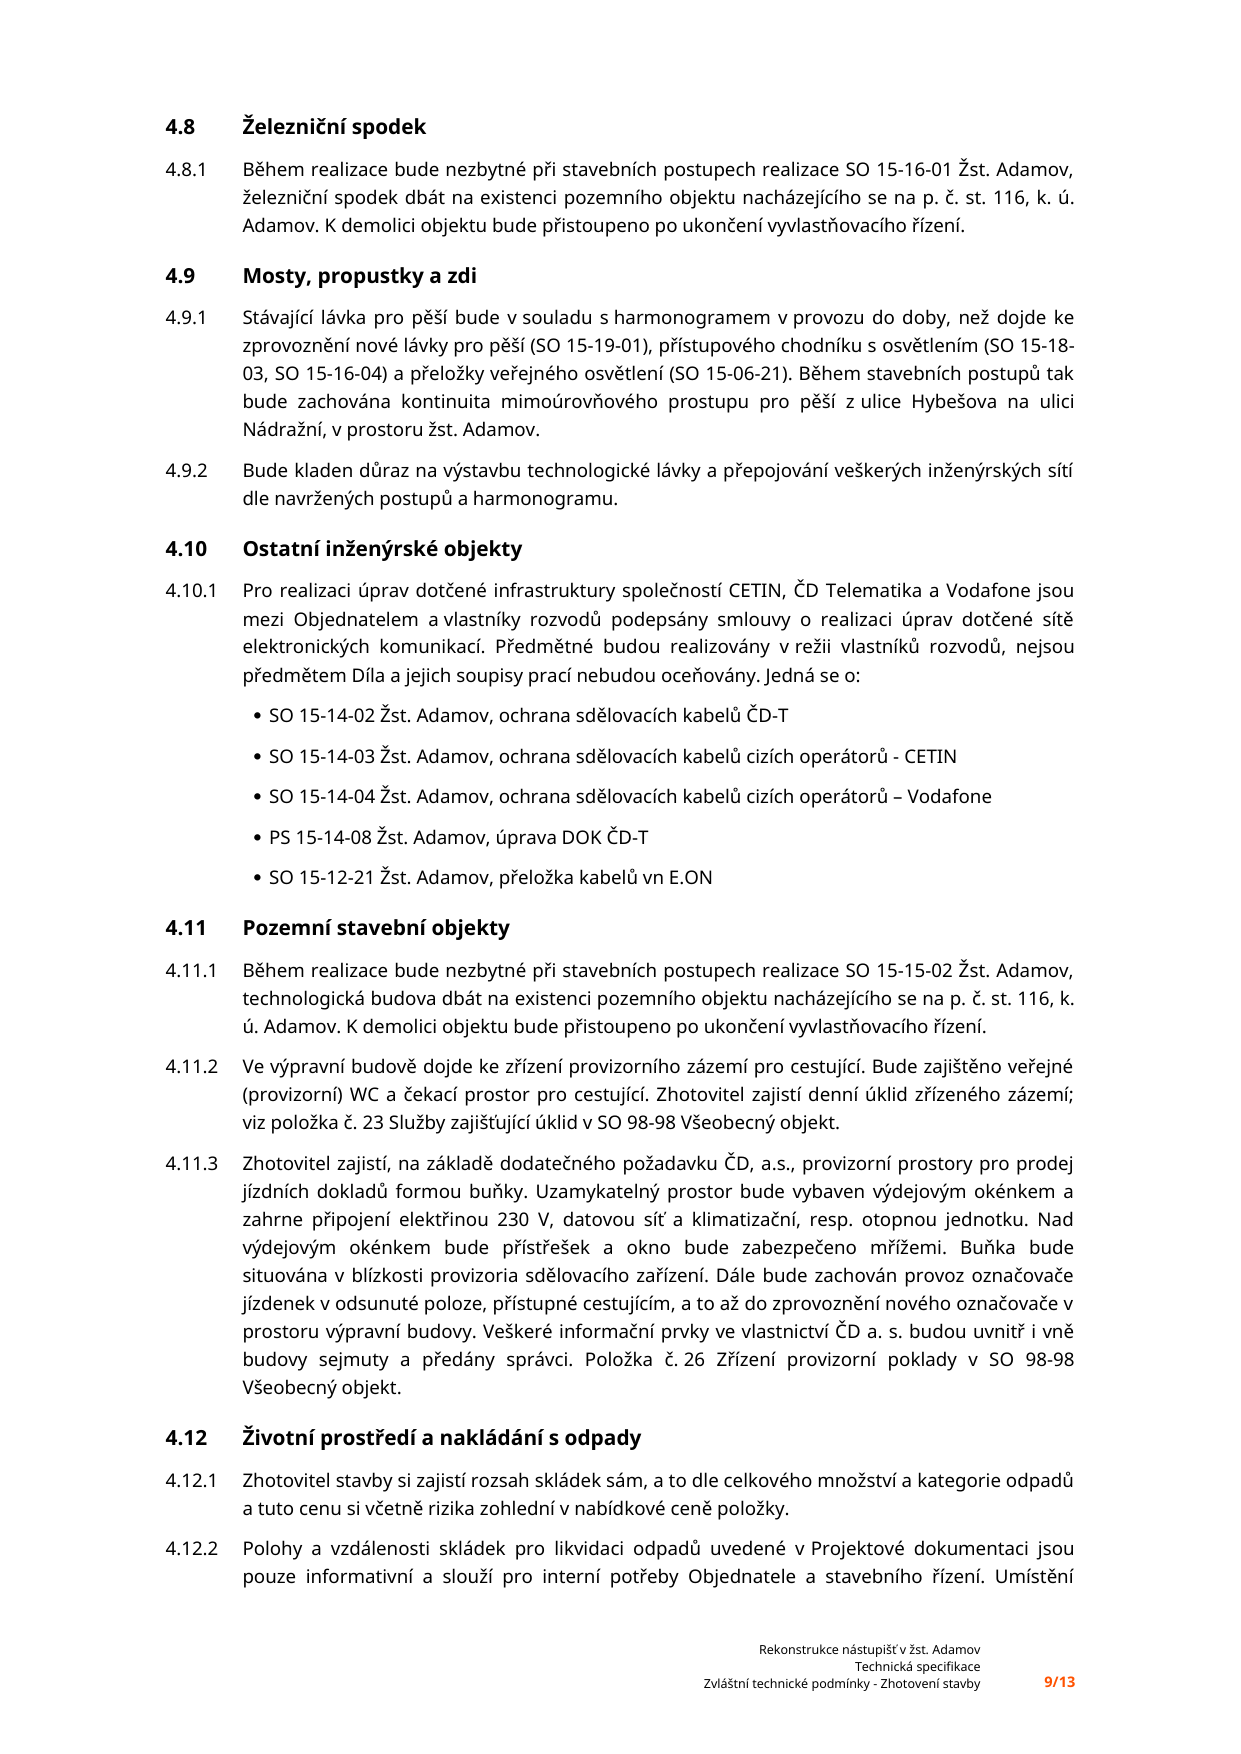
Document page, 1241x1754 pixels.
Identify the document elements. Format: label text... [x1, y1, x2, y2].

text Životní prostředí a nakládání s odpady [165, 1423, 1075, 1452]
text Bude kladen důraz na výstavbu technologické lávky a přepojování veškerých inženýrských sítí dle navržených postupů a harmonogramu. [165, 457, 1075, 511]
list SO 15-14-02 Žst. Adamov, ochrana sdělovacích kabelů ČD-T [254, 702, 1075, 728]
list SO 15-14-03 Žst. Adamov, ochrana sdělovacích kabelů cizích operátorů - CETIN [254, 743, 1075, 768]
text Pro realizaci úprav dotčené infrastruktury společností CETIN, ČD Telematika a Vodafone jsou mezi Objednatelem a vlastníky rozvodů podepsány smlouvy o realizaci úprav dotčené sítě elektronických komunikací. Předmětné budou realizovány v režii vlastníků rozvodů, nejsou předmětem Díla a jejich soupisy prací nebudou oceňovány. Jedná se o: [165, 578, 1075, 687]
list SO 15-14-04 Žst. Adamov, ochrana sdělovacích kabelů cizích operátorů – Vodafone [254, 783, 1075, 809]
text Pozemní stavební objekty [165, 913, 1075, 942]
text Zhotovitel zajistí, na základě dodatečného požadavku ČD, a.s., provizorní prostory pro prodej jízdních dokladů formou buňky. Uzamykatelný prostor bude vybaven výdejovým okénkem a zahrne připojení elektřinou 230 V, datovou síť a klimatizační, resp. otopnou jednotku. Nad výdejovým okénkem bude přístřešek a okno bude zabezpečeno mřížemi. Buňka bude situována v blízkosti provizoria sdělovacího zařízení. Dále bude zachován provoz označovače jízdenek v odsunuté poloze, přístupné cestujícím, a to až do zprovoznění nového označovače v prostoru výpravní budovy. Veškeré informační prvky ve vlastnictví ČD a. s. budou uvnitř i vně budovy sejmuty a předány správci. Položka č. 26 Zřízení provizorní poklady v SO 98-98 Všeobecný objekt. [165, 1150, 1075, 1400]
text Železniční spodek [165, 112, 1075, 141]
text Zhotovitel stavby si zajistí rozsah skládek sám, a to dle celkového množství a kategorie odpadů a tuto cenu si včetně rizika zohlední v nabídkové ceně položky. [165, 1467, 1075, 1521]
text Ostatní inženýrské objekty [165, 534, 1075, 562]
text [165, 1536, 1075, 1589]
list PS 15-14-08 Žst. Adamov, úprava DOK ČD-T [254, 824, 1075, 849]
text Během realizace bude nezbytné při stavebních postupech realizace SO 15-15-02 Žst. Adamov, technologická budova dbát na existenci pozemního objektu nacházejícího se na p. č. st. 116, k. ú. Adamov. K demolici objektu bude přistoupeno po ukončení vyvlastňovacího řízení. [165, 957, 1075, 1039]
text Mosty, propustky a zdi [165, 261, 1075, 289]
text Během realizace bude nezbytné při stavebních postupech realizace SO 15-16-01 Žst. Adamov, železniční spodek dbát na existenci pozemního objektu nacházejícího se na p. č. st. 116, k. ú. Adamov. K demolici objektu bude přistoupeno po ukončení vyvlastňovacího řízení. [165, 156, 1075, 237]
text Stávající lávka pro pěší bude v souladu s harmonogramem v provozu do doby, než dojde ke zprovoznění nové lávky pro pěší (SO 15-19-01), přístupového chodníku s osvětlením (SO 15-18-03, SO 15-16-04) a přeložky veřejného osvětlení (SO 15-06-21). Během stavebních postupů tak bude zachována kontinuita mimoúrovňového prostupu pro pěší z ulice Hybešova na ulici Nádražní, v prostoru žst. Adamov. [165, 304, 1075, 442]
text Ve výpravní budově dojde ke zřízení provizorního zázemí pro cestující. Bude zajištěno veřejné (provizorní) WC a čekací prostor pro cestující. Zhotovitel zajistí denní úklid zřízeného zázemí; viz položka č. 23 Služby zajišťující úklid v SO 98-98 Všeobecný objekt. [165, 1054, 1075, 1135]
list SO 15-12-21 Žst. Adamov, přeložka kabelů vn E.ON [254, 864, 1075, 890]
